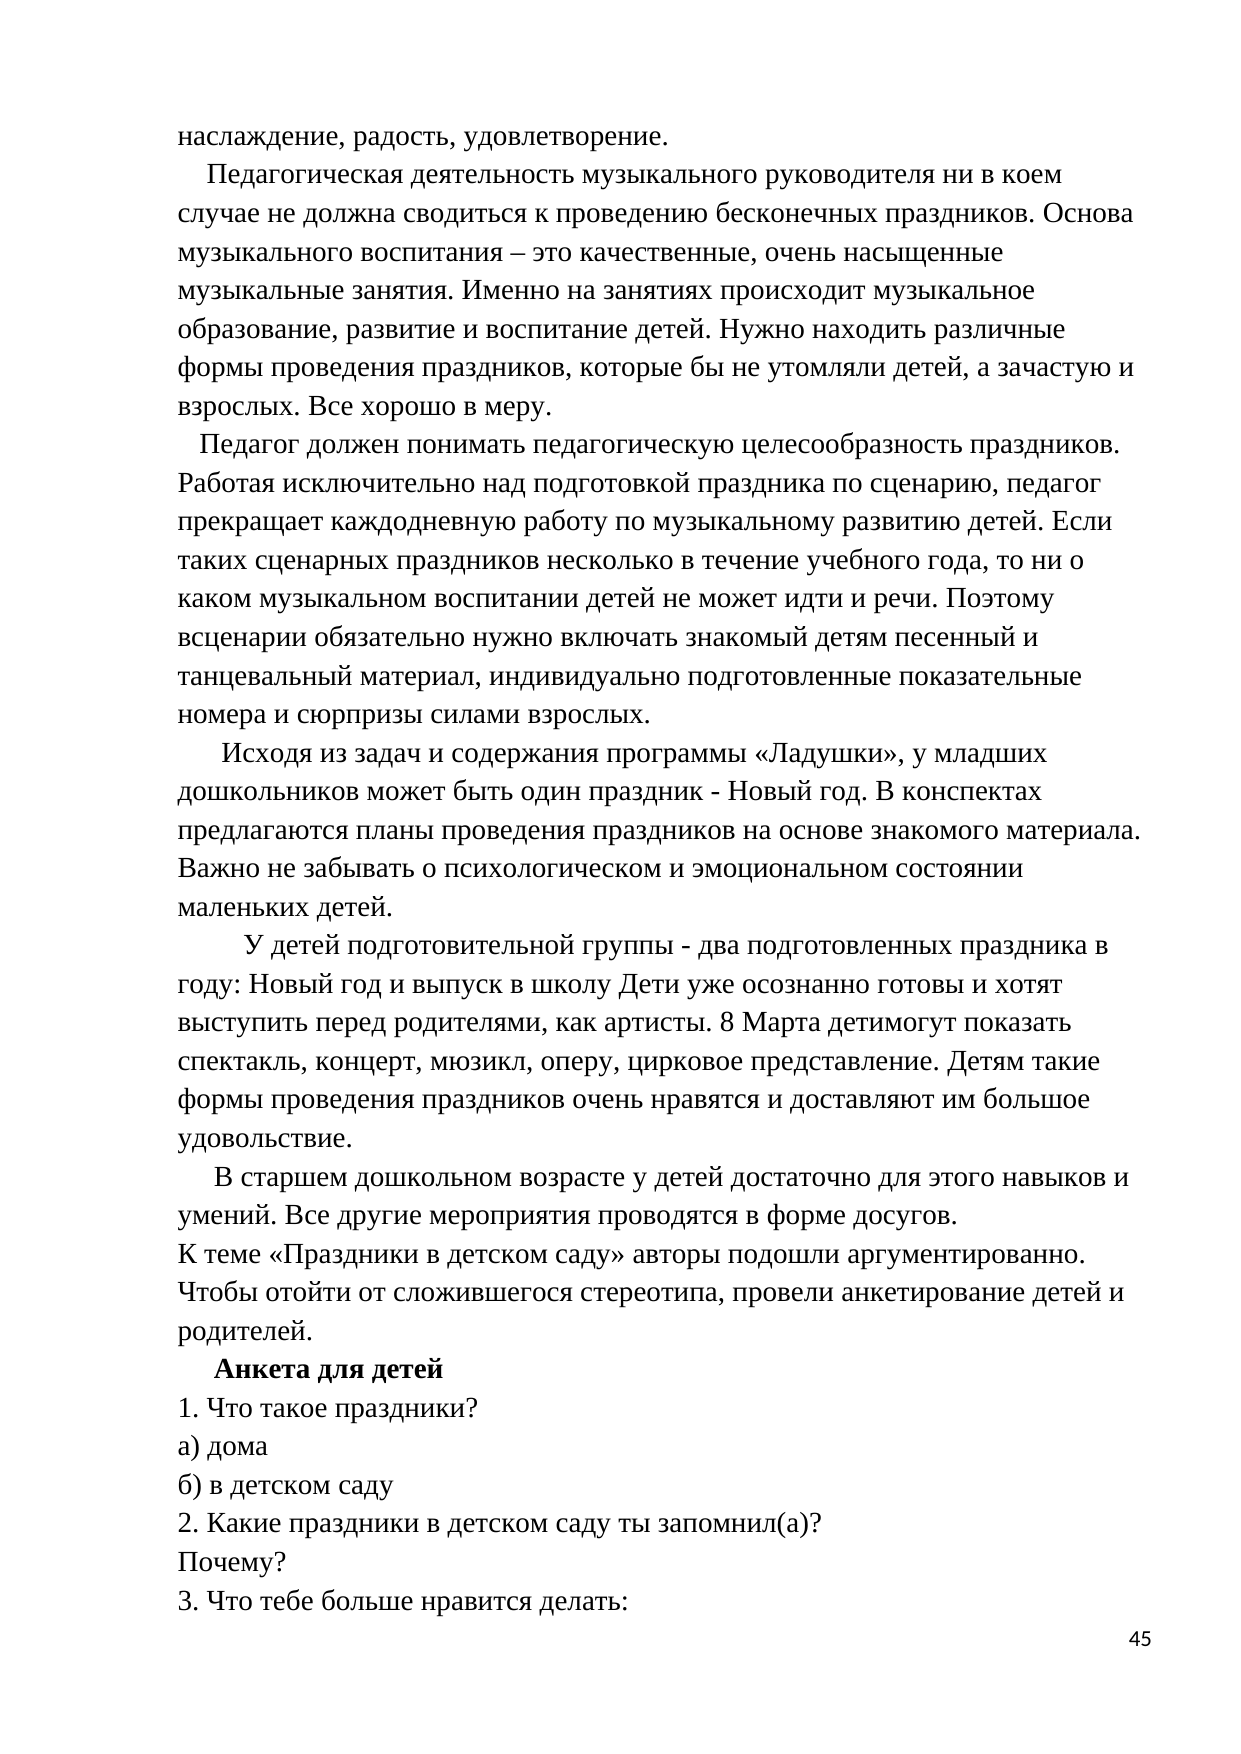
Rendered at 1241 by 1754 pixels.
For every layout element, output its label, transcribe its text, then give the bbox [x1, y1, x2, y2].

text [177, 1351, 1152, 1616]
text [177, 118, 1152, 1154]
text В старшем дошкольном возрасте у детей достаточно для этого навыков и умений. Все другие мероприятия проводятся в форме досугов. К теме «Праздники в детском саду» авторы подошли аргументированно. Чтобы отойти от сложившегося стереотипа, провели анкетирование детей и родителей. [177, 1159, 1152, 1346]
